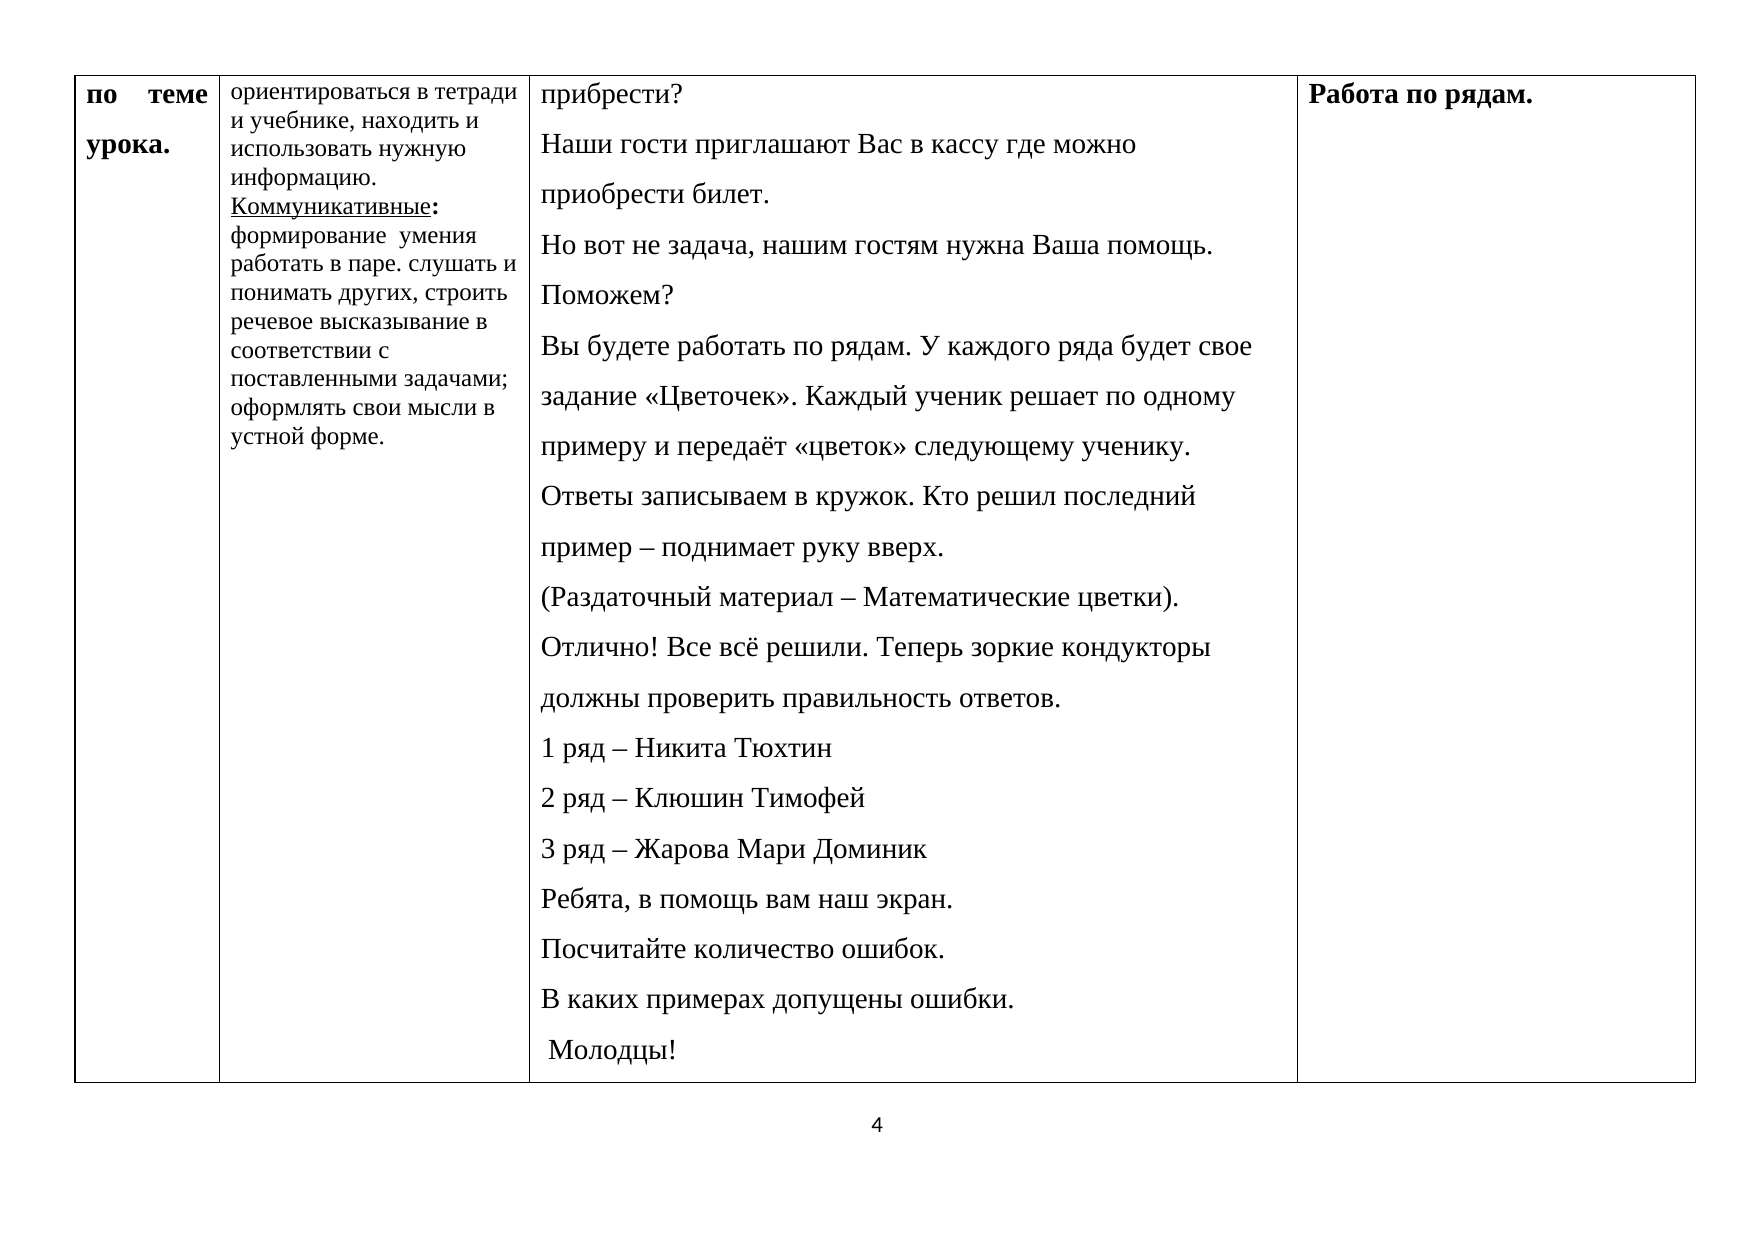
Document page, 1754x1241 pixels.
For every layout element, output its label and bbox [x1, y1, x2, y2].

table_cell [530, 76, 1297, 1082]
table_cell [76, 76, 219, 1082]
table_cell [220, 76, 529, 1082]
table_cell [1298, 76, 1695, 1082]
